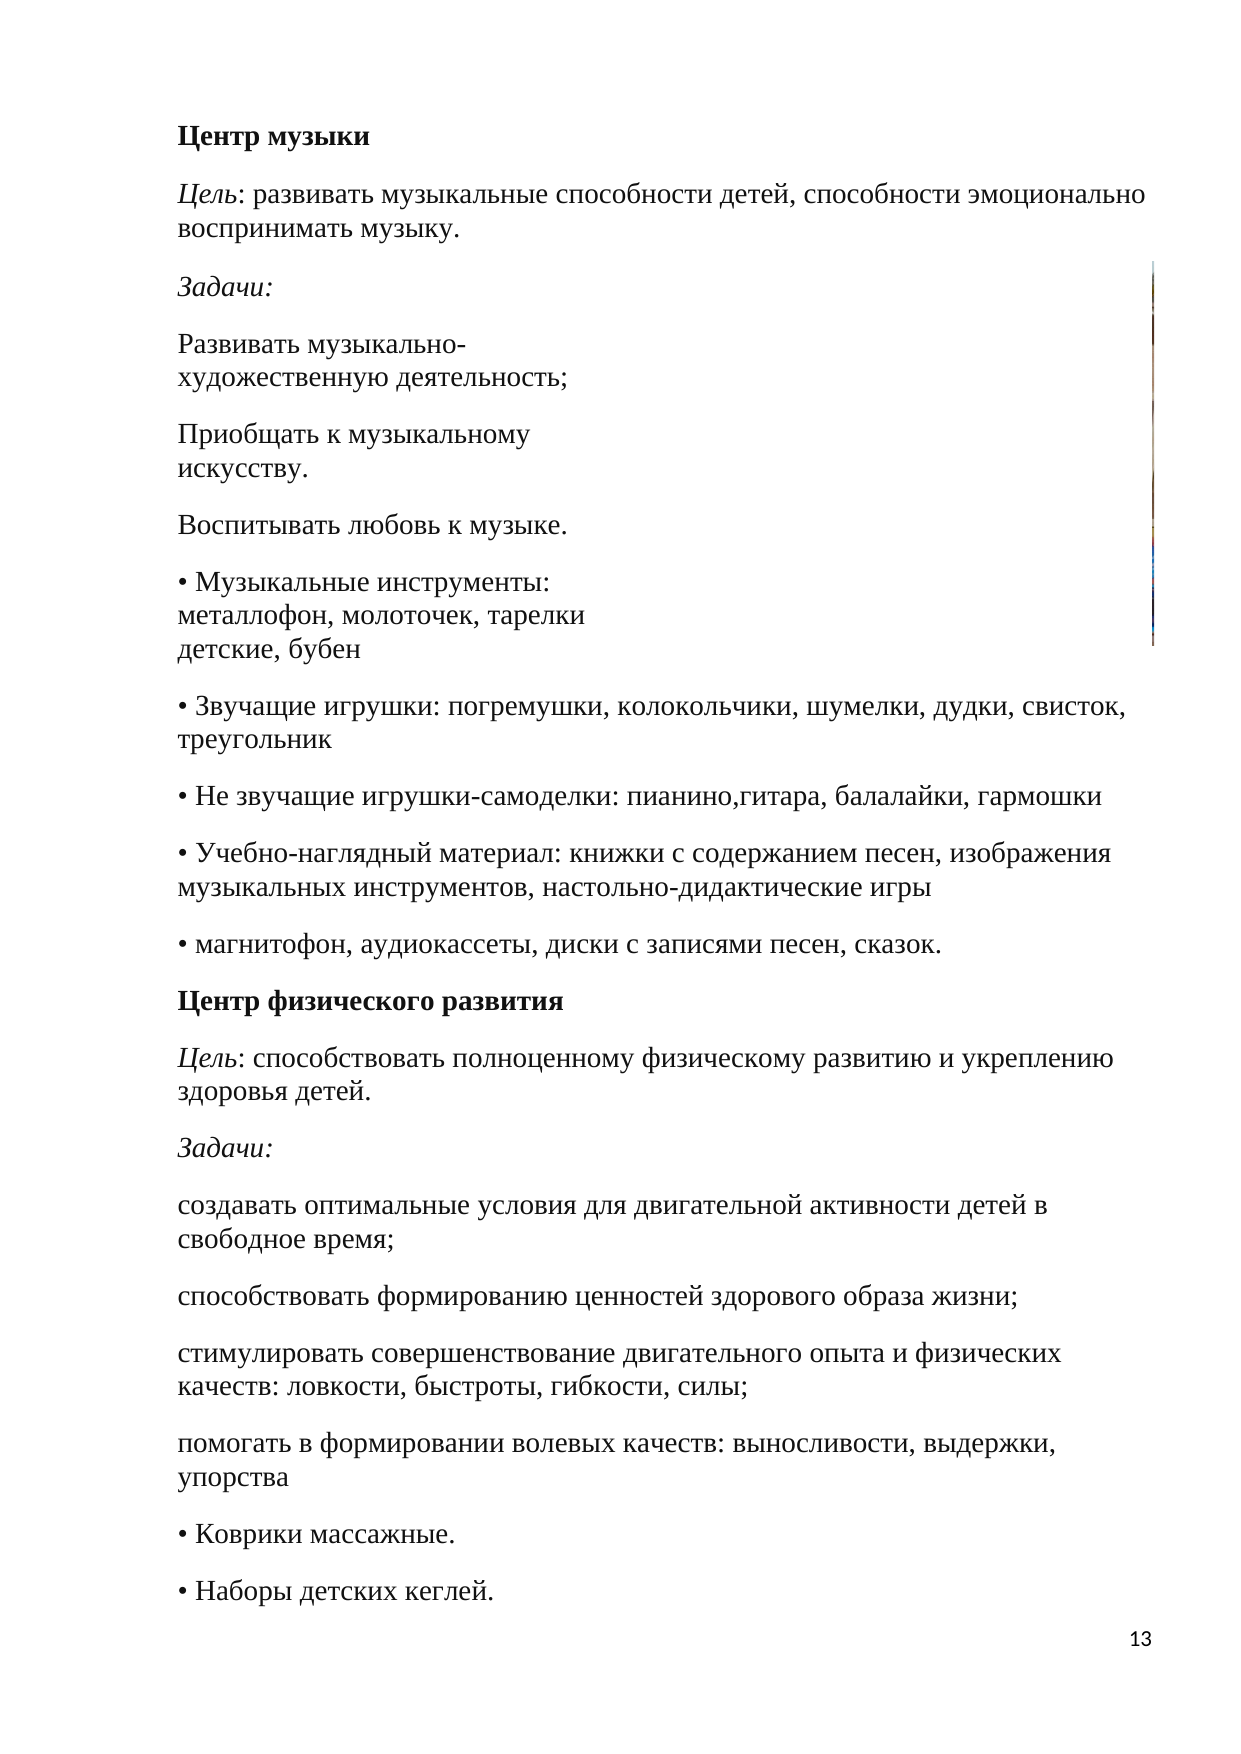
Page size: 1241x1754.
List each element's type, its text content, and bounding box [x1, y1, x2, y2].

text Приобщать к музыкальному искусству. [177, 416, 1152, 483]
text помогать в формировании волевых качеств: выносливости, выдержки, упорства [177, 1425, 1152, 1492]
text Центр физического развития [177, 983, 1152, 1016]
text Воспитывать любовь к музыке. [177, 507, 1152, 540]
text Центр музыки [177, 118, 1152, 152]
text стимулировать совершенствование двигательного опыта и физических качеств: ловкости, быстроты, гибкости, силы; [177, 1335, 1152, 1402]
text способствовать формированию ценностей здорового образа жизни; [177, 1278, 1152, 1311]
text Развивать музыкально-художественную деятельность; [177, 326, 1152, 393]
text • Звучащие игрушки: погремушки, колокольчики, шумелки, дудки, свисток, треугольник [177, 688, 1152, 755]
text • Учебно-наглядный материал: книжки с содержанием песен, изображения музыкальных инструментов, настольно-дидактические игры [177, 835, 1152, 902]
text Задачи: [177, 269, 1152, 302]
picture [642, 261, 1155, 627]
text Цель: способствовать полноценному физическому развитию и укреплению здоровья детей. [177, 1040, 1152, 1107]
text • Музыкальные инструменты: металлофон, молоточек, тарелки детские, бубен [177, 564, 1152, 664]
text Задачи: [177, 1130, 1152, 1164]
text • Наборы детских кеглей. [177, 1573, 1152, 1606]
text Цель: развивать музыкальные способности детей, способности эмоционально воспринимать музыку. [177, 177, 1152, 244]
text • Не звучащие игрушки-самоделки: пианино,гитара, балалайки, гармошки [177, 778, 1152, 812]
text • Коврики массажные. [177, 1516, 1152, 1549]
text создавать оптимальные условия для двигательной активности детей в свободное время; [177, 1187, 1152, 1254]
text • магнитофон, аудиокассеты, диски с записями песен, сказок. [177, 926, 1152, 959]
